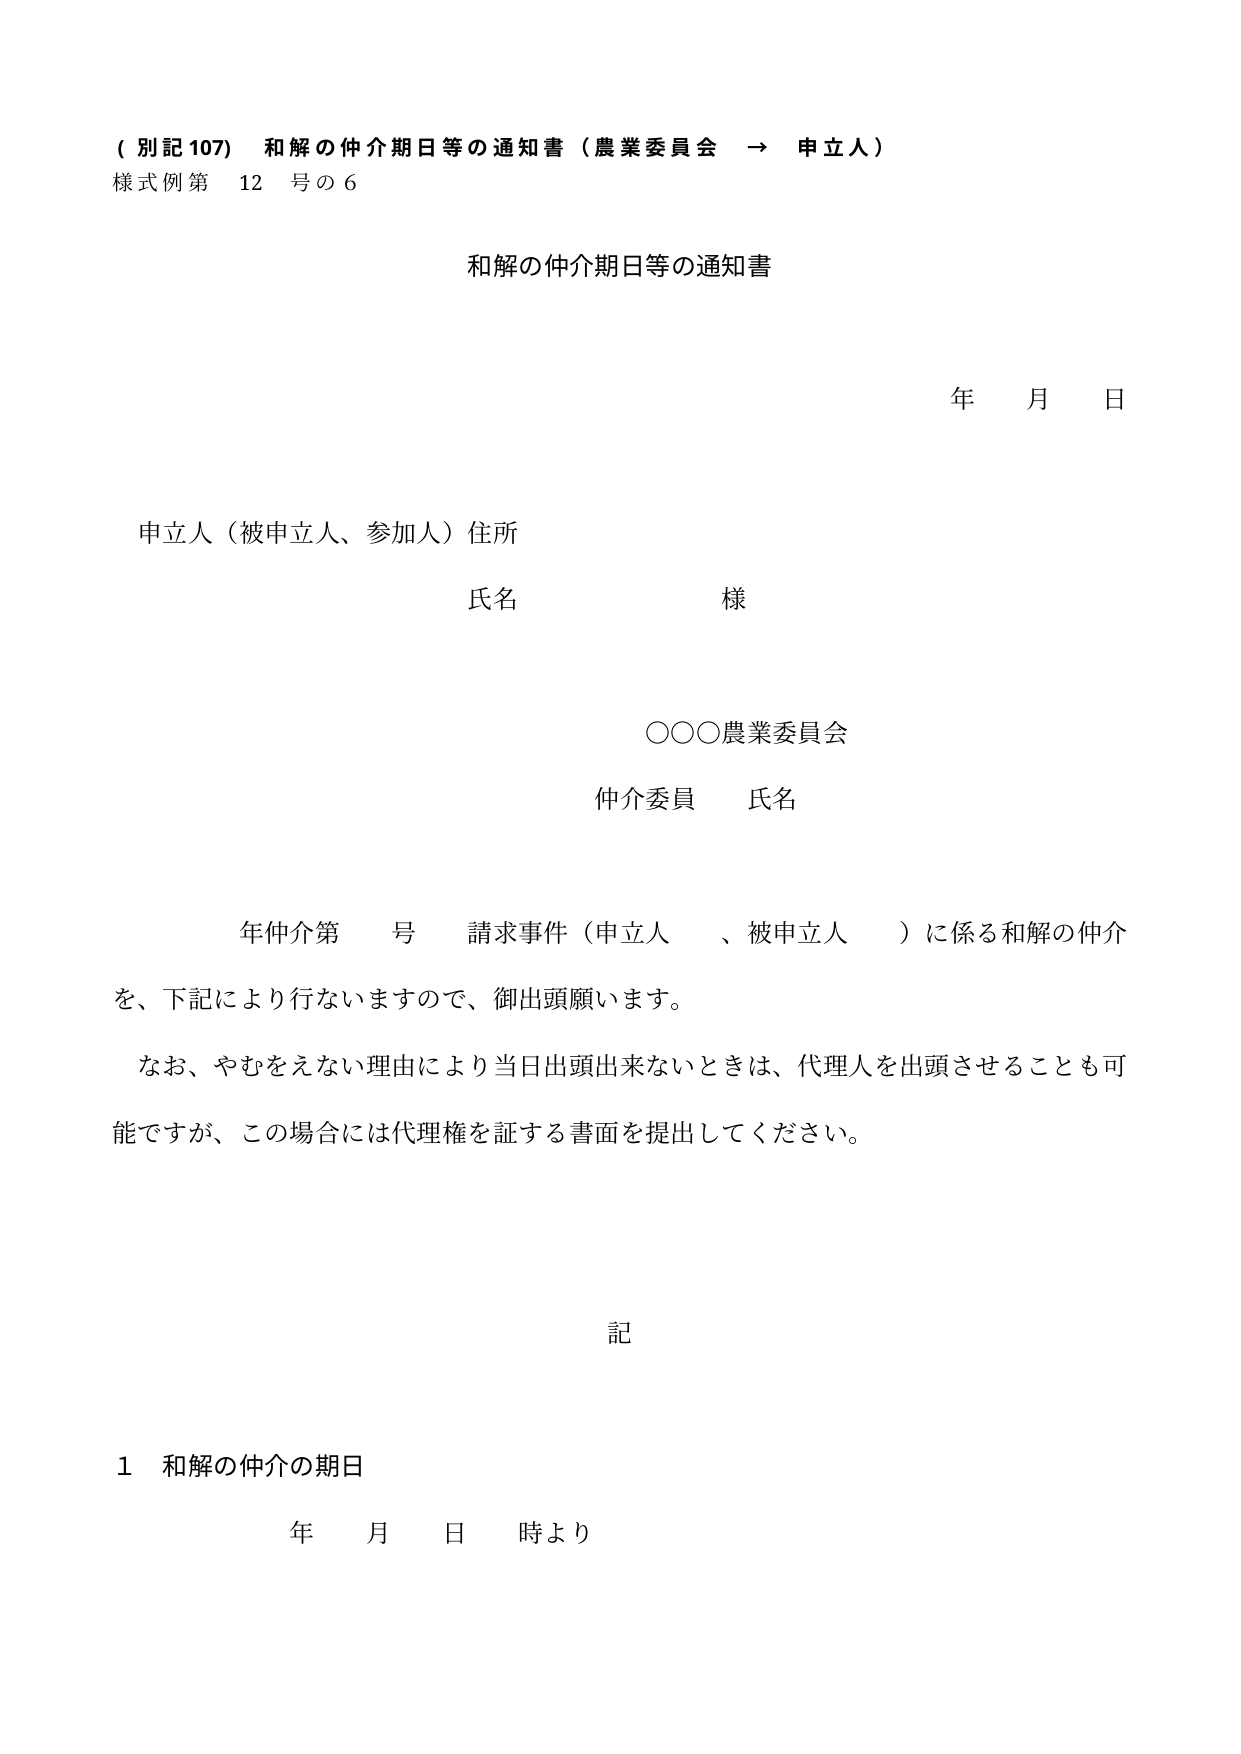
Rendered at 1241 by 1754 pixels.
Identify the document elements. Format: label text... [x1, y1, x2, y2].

text 年仲介第 号 請求事件（申立人 、被申立人 ）に係る和解の仲介を、下記により行ないますので、御出頭願います。 [112, 898, 1128, 1032]
text なお、やむをえない理由により当日出頭出来ないときは、代理人を出頭させることも可能ですが、この場合には代理権を証する書面を提出してください。 [112, 1032, 1128, 1165]
text １ 和解の仲介の期日 [112, 1432, 1128, 1498]
text 年 月 日 時より [112, 1498, 1128, 1565]
text 氏名 様 [112, 565, 1128, 632]
text 仲介委員 氏名 [112, 765, 1128, 832]
text 年 月 日 [112, 365, 1128, 432]
text 〇〇〇農業委員会 [112, 698, 1128, 765]
text (別記107) 和解の仲介期日等の通知書（農業委員会 → 申立人） [112, 129, 1128, 163]
text 様式例第12号の６ [112, 165, 1128, 198]
text 記 [112, 1298, 1128, 1365]
text 申立人（被申立人、参加人）住所 [112, 498, 1128, 565]
text 和解の仲介期日等の通知書 [112, 232, 1128, 298]
